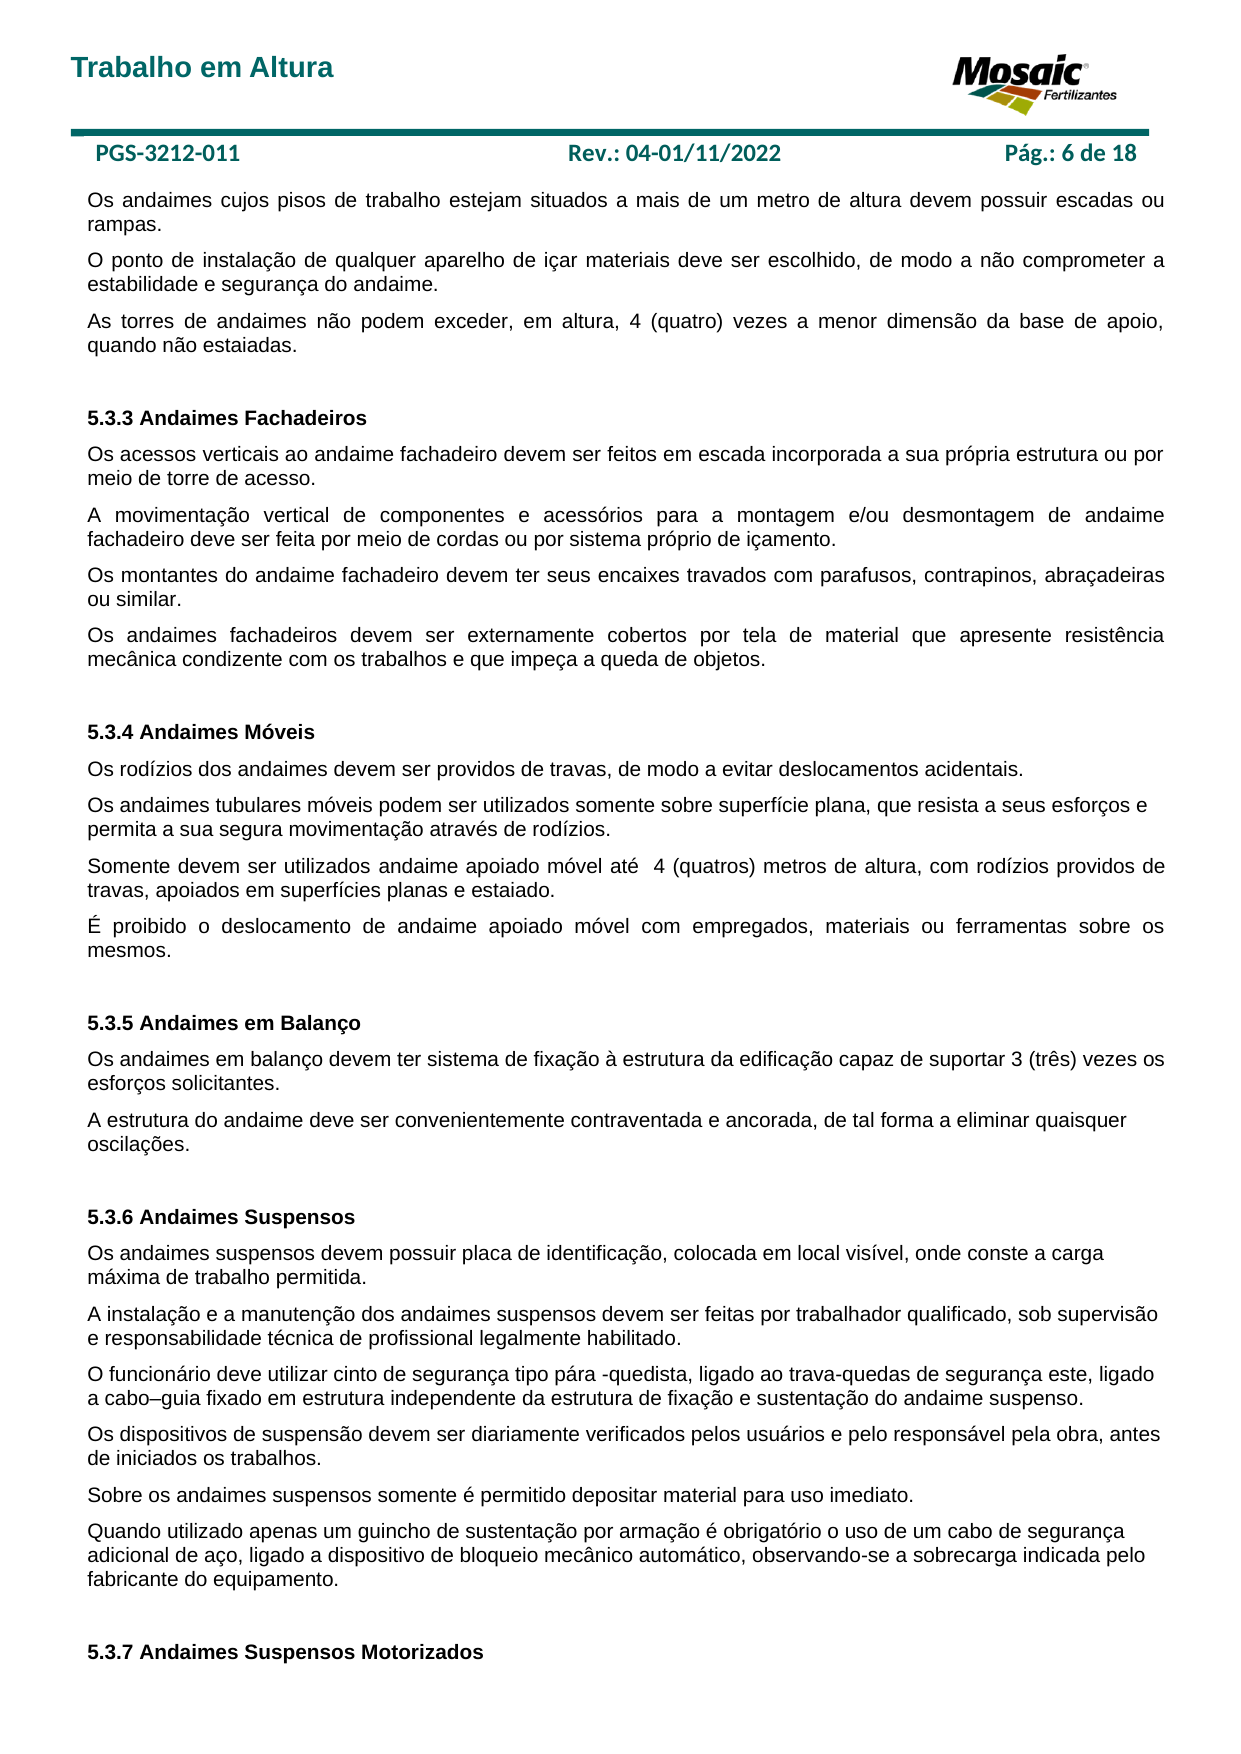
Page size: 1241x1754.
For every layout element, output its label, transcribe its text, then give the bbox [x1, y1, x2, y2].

text Sobre os andaimes suspensos somente é permitido depositar material para uso imediato. [87, 1483, 1166, 1507]
text Os andaimes fachadeiros devem ser externamente cobertos por tela de material que apresente resistência mecânica condizente com os trabalhos e que impeça a queda de objetos. [87, 623, 1166, 671]
text O funcionário deve utilizar cinto de segurança tipo pára -quedista, ligado ao trava-quedas de segurança este, ligado a cabo–guia fixado em estrutura independente da estrutura de fixação e sustentação do andaime suspenso. [87, 1362, 1166, 1410]
text A movimentação vertical de componentes e acessórios para a montagem e/ou desmontagem de andaime fachadeiro deve ser feita por meio de cordas ou por sistema próprio de içamento. [87, 502, 1166, 550]
text 5.3.7 Andaimes Suspensos Motorizados [87, 1640, 1166, 1664]
text A instalação e a manutenção dos andaimes suspensos devem ser feitas por trabalhador qualificado, sob supervisão e responsabilidade técnica de profissional legalmente habilitado. [87, 1301, 1166, 1349]
text Os andaimes suspensos devem possuir placa de identificação, colocada em local visível, onde conste a carga máxima de trabalho permitida. [87, 1241, 1166, 1289]
text 5.3.3 Andaimes Fachadeiros [87, 406, 1166, 429]
text O ponto de instalação de qualquer aparelho de içar materiais deve ser escolhido, de modo a não comprometer a estabilidade e segurança do andaime. [87, 248, 1166, 296]
text 5.3.5 Andaimes em Balanço [87, 1011, 1166, 1035]
text A estrutura do andaime deve ser convenientemente contraventada e ancorada, de tal forma a eliminar quaisquer oscilações. [87, 1108, 1166, 1156]
text Somente devem ser utilizados andaime apoiado móvel até 4 (quatros) metros de altura, com rodízios providos de travas, apoiados em superfícies planas e estaiado. [87, 853, 1166, 901]
text Os acessos verticais ao andaime fachadeiro devem ser feitos em escada incorporada a sua própria estrutura ou por meio de torre de acesso. [87, 442, 1166, 490]
text 5.3.6 Andaimes Suspensos [87, 1204, 1166, 1228]
text Os andaimes tubulares móveis podem ser utilizados somente sobre superfície plana, que resista a seus esforços e permita a sua segura movimentação através de rodízios. [87, 793, 1166, 841]
text As torres de andaimes não podem exceder, em altura, 4 (quatro) vezes a menor dimensão da base de apoio, quando não estaiadas. [87, 309, 1166, 357]
text É proibido o deslocamento de andaime apoiado móvel com empregados, materiais ou ferramentas sobre os mesmos. [87, 914, 1166, 962]
text Os andaimes cujos pisos de trabalho estejam situados a mais de um metro de altura devem possuir escadas ou rampas. [87, 188, 1166, 236]
text Os andaimes em balanço devem ter sistema de fixação à estrutura da edificação capaz de suportar 3 (três) vezes os esforços solicitantes. [87, 1047, 1166, 1095]
text Quando utilizado apenas um guincho de sustentação por armação é obrigatório o uso de um cabo de segurança adicional de aço, ligado a dispositivo de bloqueio mecânico automático, observando-se a sobrecarga indicada pelo fabricante do equipamento. [87, 1519, 1166, 1591]
text Os montantes do andaime fachadeiro devem ter seus encaixes travados com parafusos, contrapinos, abraçadeiras ou similar. [87, 563, 1166, 611]
text 5.3.4 Andaimes Móveis [87, 720, 1166, 744]
text Os dispositivos de suspensão devem ser diariamente verificados pelos usuários e pelo responsável pela obra, antes de iniciados os trabalhos. [87, 1422, 1166, 1470]
picture [938, 35, 1127, 123]
text Os rodízios dos andaimes devem ser providos de travas, de modo a evitar deslocamentos acidentais. [87, 757, 1166, 781]
